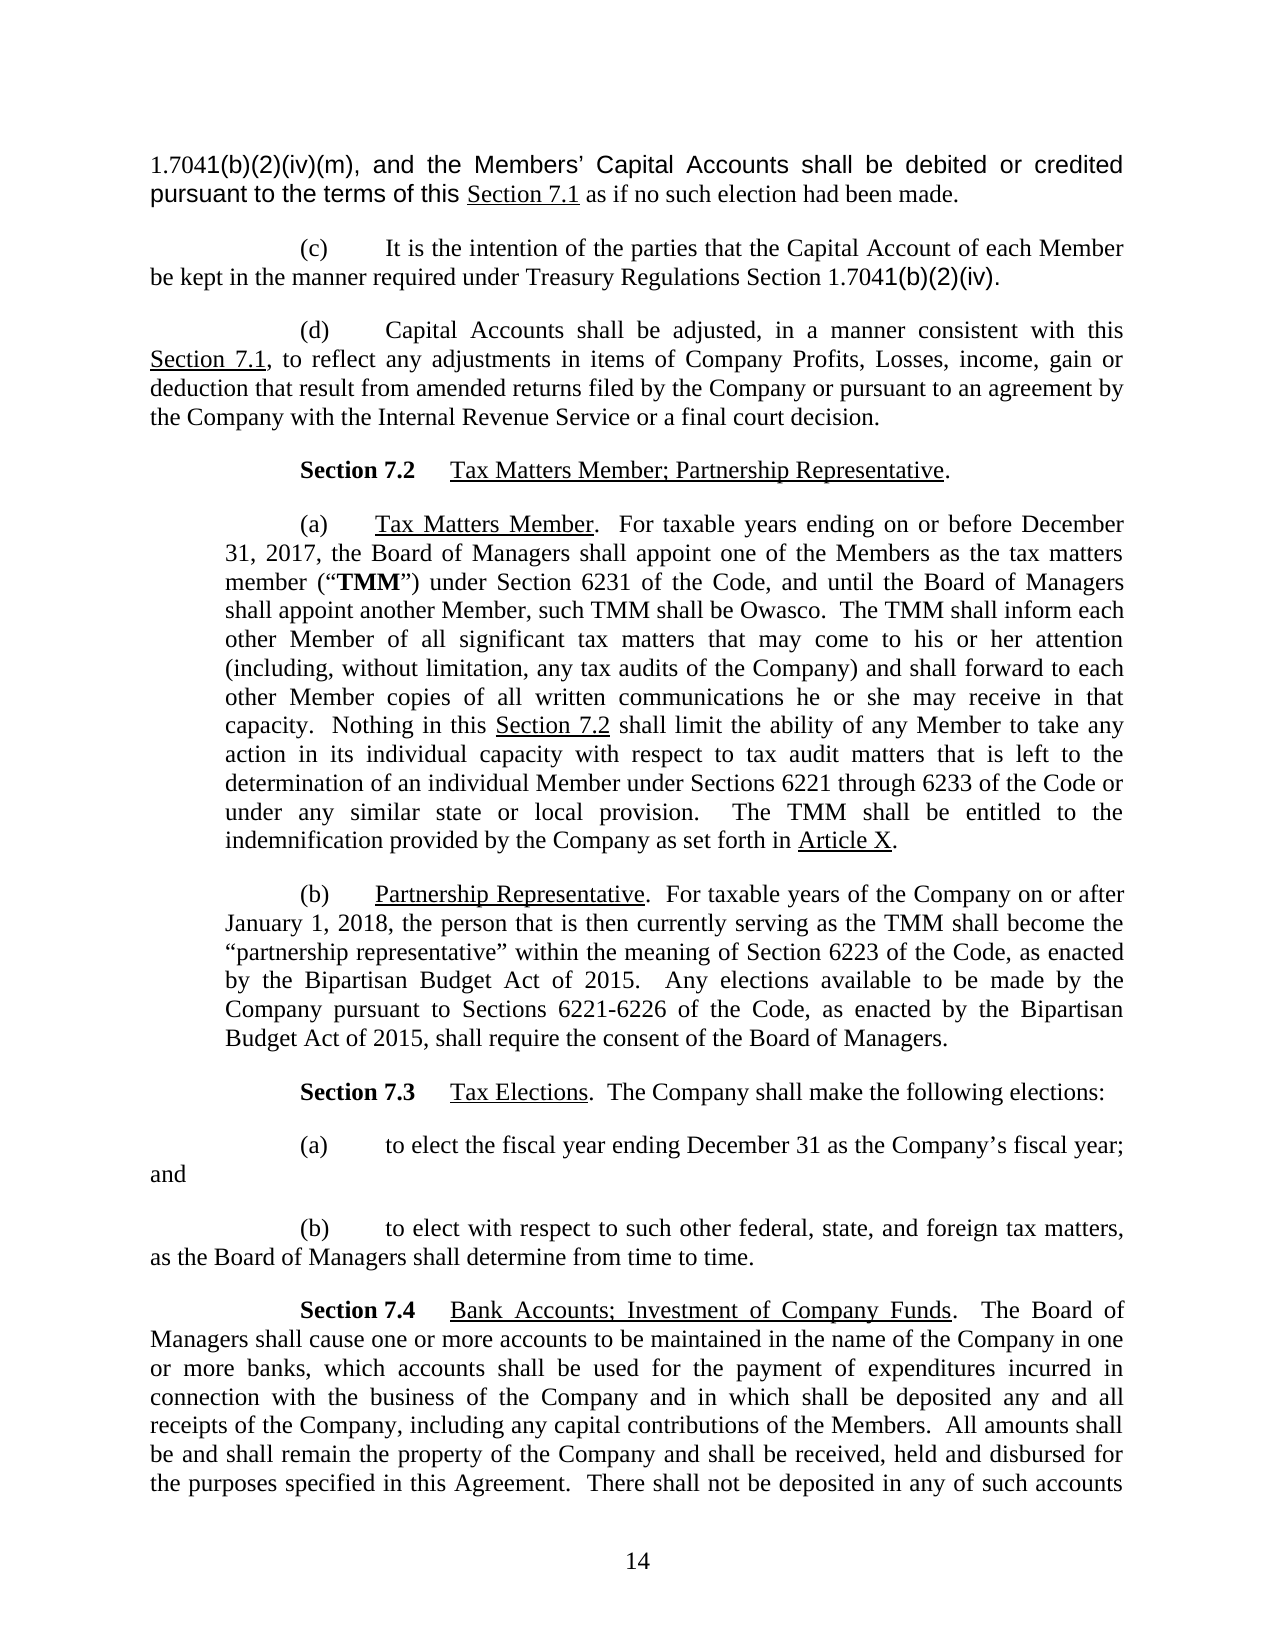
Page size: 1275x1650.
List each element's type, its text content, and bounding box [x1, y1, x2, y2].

text Section 7.3 Tax Elections. The Company shall make the following elections: [150, 1077, 1125, 1105]
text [150, 150, 1125, 208]
text (c) It is the intention of the parties that the Capital Account of each Member be kept in the manner required under Treasury Regulations Section 1.7041(b)(2)(iv). [150, 233, 1125, 290]
list Tax Matters Member. For taxable years ending on or before December 31, 2017, the Board of Managers shall appoint one of the Members as the tax matters member (“TMM”) under Section 6231 of the Code, and until the Board of Managers shall appoint another Member, such TMM shall be Owasco. The TMM shall inform each other Member of all significant tax matters that may come to his or her attention (including, without limitation, any tax audits of the Company) and shall forward to each other Member copies of all written communications he or she may receive in that capacity. Nothing in this Section 7.2 shall limit the ability of any Member to take any action in its individual capacity with respect to tax audit matters that is left to the determination of an individual Member under Sections 6221 through 6233 of the Code or under any similar state or local provision. The TMM shall be entitled to the indemnification provided by the Company as set forth in Article X. [225, 509, 1125, 854]
text (b) to elect with respect to such other federal, state, and foreign tax matters, as the Board of Managers shall determine from time to time. [150, 1213, 1125, 1270]
text Section 7.2 Tax Matters Member; Partnership Representative. [150, 455, 1125, 484]
text (d) Capital Accounts shall be adjusted, in a manner consistent with this Section 7.1, to reflect any adjustments in items of Company Profits, Losses, income, gain or deduction that result from amended returns filed by the Company or pursuant to an agreement by the Company with the Internal Revenue Service or a final court decision. [150, 315, 1125, 430]
text (a) to elect the fiscal year ending December 31 as the Company’s fiscal year; and [150, 1130, 1125, 1188]
list Partnership Representative. For taxable years of the Company on or after January 1, 2018, the person that is then currently serving as the TMM shall become the “partnership representative” within the meaning of Section 6223 of the Code, as enacted by the Bipartisan Budget Act of 2015. Any elections available to be made by the Company pursuant to Sections 6221-6226 of the Code, as enacted by the Bipartisan Budget Act of 2015, shall require the consent of the Board of Managers. [225, 879, 1125, 1052]
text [150, 1295, 1125, 1497]
